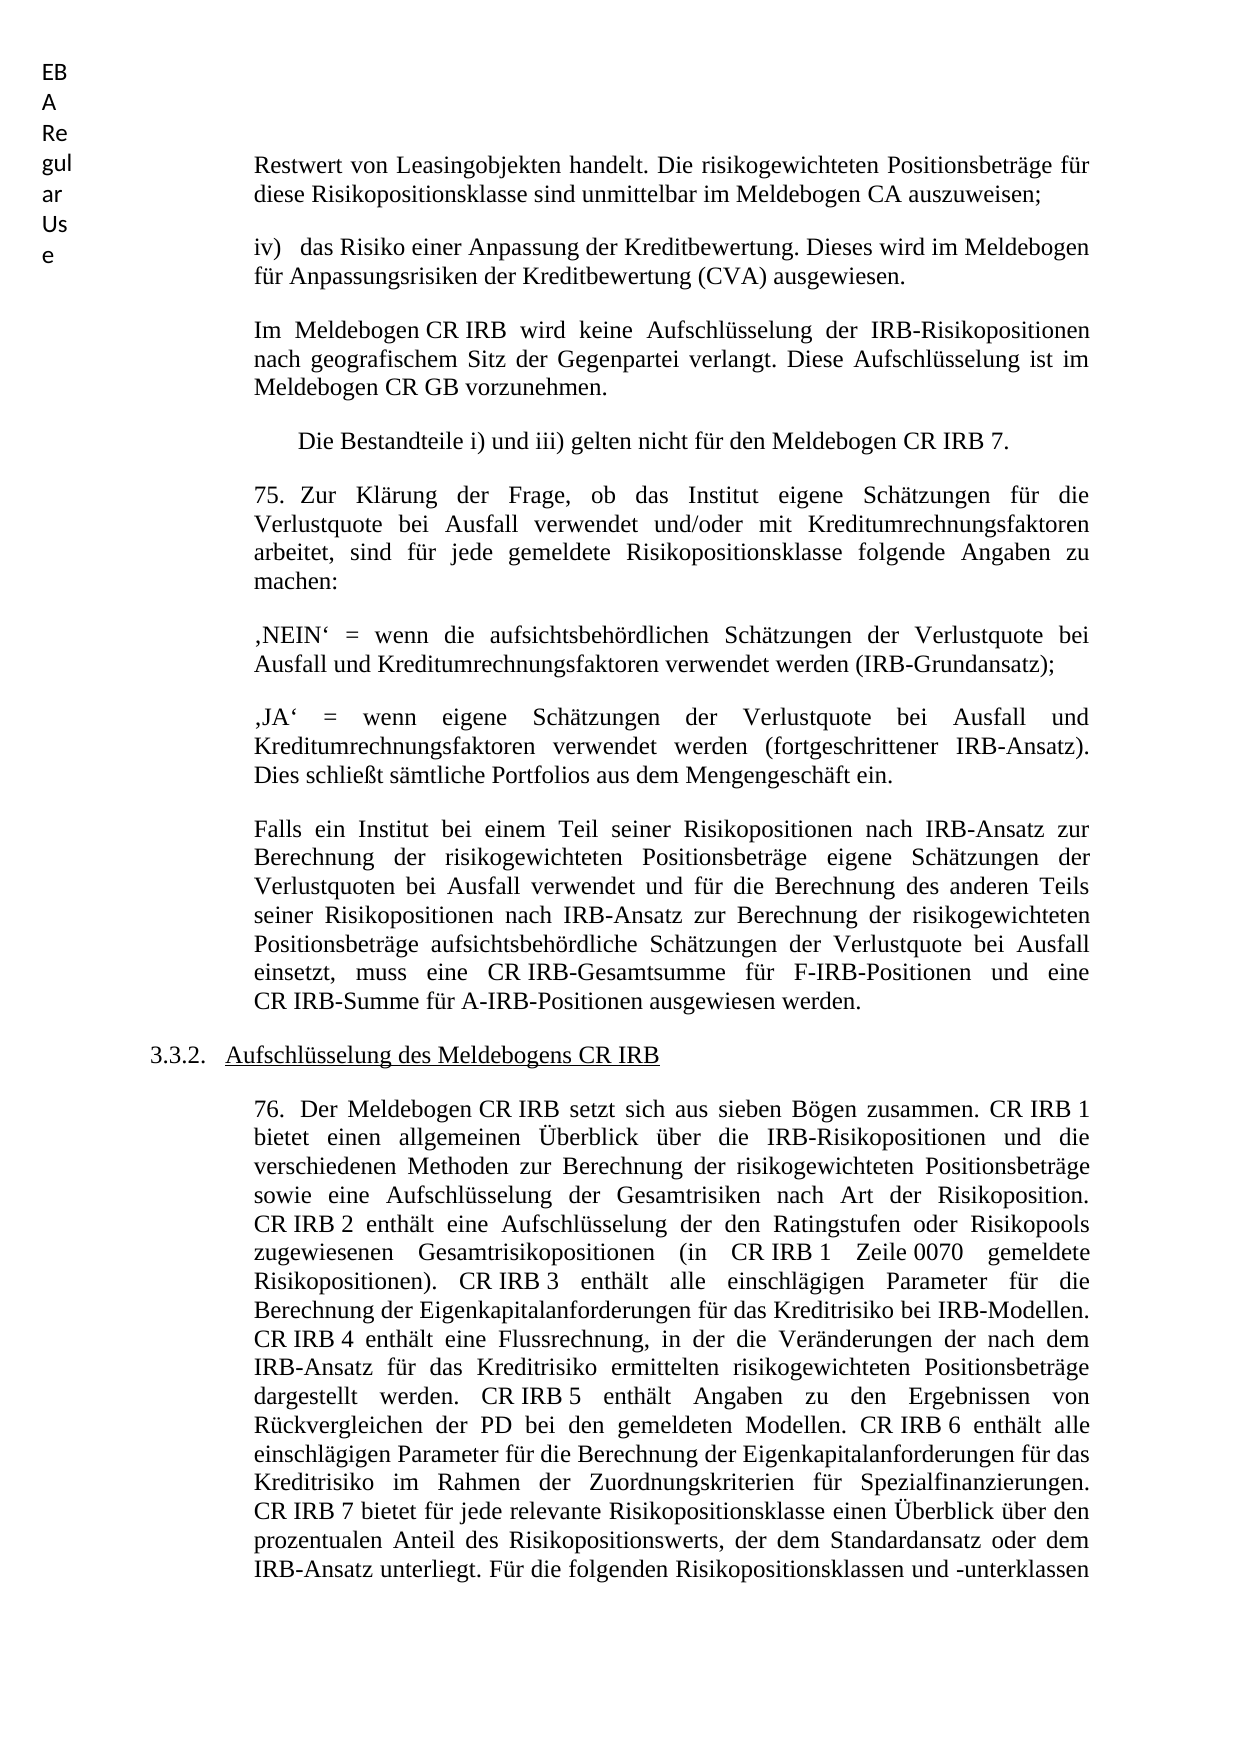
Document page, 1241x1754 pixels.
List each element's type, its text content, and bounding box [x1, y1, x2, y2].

text ‚NEIN‘ = wenn die aufsichtsbehördlichen Schätzungen der Verlustquote bei Ausfall und Kreditumrechnungsfaktoren verwendet werden (IRB-Grundansatz); [253, 620, 1090, 677]
text ‚JA‘ = wenn eigene Schätzungen der Verlustquote bei Ausfall und Kreditumrechnungsfaktoren verwendet werden (fortgeschrittener IRB-Ansatz). Dies schließt sämtliche Portfolios aus dem Mengengeschäft ein. [253, 702, 1090, 789]
text Die Bestandteile i) und iii) gelten nicht für den Meldebogen CR IRB 7. [298, 426, 1090, 455]
list Im Meldebogen CR IRB wird keine Aufschlüsselung der IRB-Risikopositionen nach geografischem Sitz der Gegenpartei verlangt. Diese Aufschlüsselung ist im Meldebogen CR GB vorzunehmen. [253, 315, 1090, 401]
list 3.3.2. Aufschlüsselung des Meldebogens CR IRB [150, 1040, 1090, 1069]
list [253, 1094, 1090, 1582]
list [253, 150, 1090, 207]
list iv) das Risiko einer Anpassung der Kreditbewertung. Dieses wird im Meldebogen für Anpassungsrisiken der Kreditbewertung (CVA) ausgewiesen. [253, 232, 1090, 290]
text Falls ein Institut bei einem Teil seiner Risikopositionen nach IRB-Ansatz zur Berechnung der risikogewichteten Positionsbeträge eigene Schätzungen der Verlustquoten bei Ausfall verwendet und für die Berechnung des anderen Teils seiner Risikopositionen nach IRB-Ansatz zur Berechnung der risikogewichteten Positionsbeträge aufsichtsbehördliche Schätzungen der Verlustquote bei Ausfall einsetzt, muss eine CR IRB-Gesamtsumme für F-IRB-Positionen und eine CR IRB-Summe für A-IRB-Positionen ausgewiesen werden. [253, 814, 1090, 1015]
